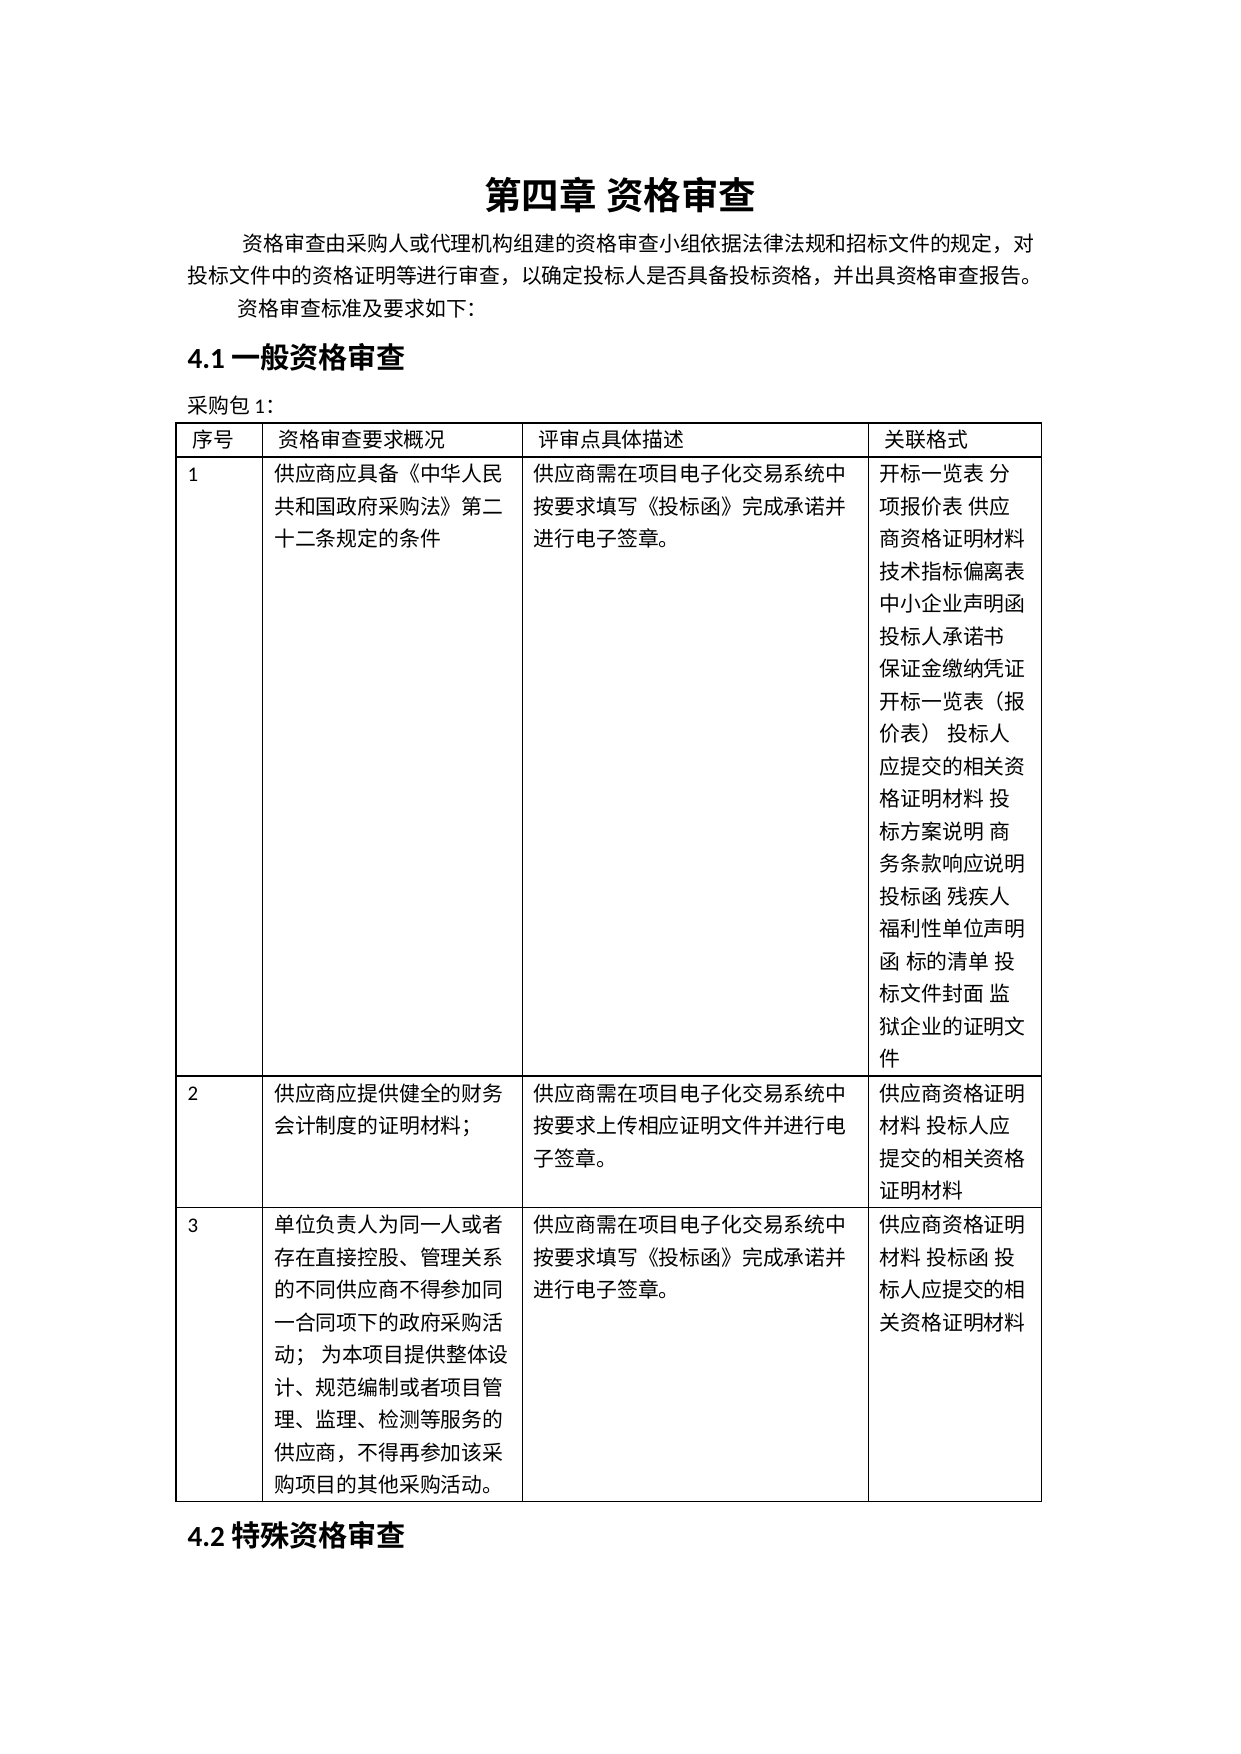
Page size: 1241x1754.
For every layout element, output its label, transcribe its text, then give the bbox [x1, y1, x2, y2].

table_cell 供应商应提供健全的财务会计制度的证明材料； [263, 1077, 522, 1207]
table_cell 开标一览表 分项报价表 供应商资格证明材料 技术指标偏离表 中小企业声明函 投标人承诺书 保证金缴纳凭证 开标一览表（报价表） 投标人应提交的相关资格证明材料 投标方案说明 商务条款响应说明 投标函 残疾人福利性单位声明函 标的清单 投标文件封面 监狱企业的证明文件 [869, 458, 1041, 1075]
table_cell 供应商需在项目电子化交易系统中按要求填写《投标函》完成承诺并进行电子签章。 [523, 458, 868, 1075]
text 4.1一般资格审查 [187, 324, 1053, 389]
table_cell 供应商需在项目电子化交易系统中按要求上传相应证明文件并进行电子签章。 [523, 1077, 868, 1207]
table_header 资格审查要求概况 [263, 424, 522, 456]
text 采购包1： [187, 389, 1053, 422]
table_cell 供应商需在项目电子化交易系统中按要求填写《投标函》完成承诺并进行电子签章。 [523, 1208, 868, 1501]
table_cell 供应商资格证明材料 投标人应提交的相关资格证明材料 [869, 1077, 1041, 1207]
table_cell 单位负责人为同一人或者存在直接控股、管理关系的不同供应商不得参加同一合同项下的政府采购活动； 为本项目提供整体设计、规范编制或者项目管理、监理、检测等服务的供应商，不得再参加该采购项目的其他采购活动。 [263, 1208, 522, 1501]
table_header 评审点具体描述 [523, 424, 868, 456]
table_cell 1 [177, 458, 262, 1075]
table_cell 供应商资格证明材料 投标函 投标人应提交的相关资格证明材料 [869, 1208, 1041, 1501]
text 资格审查标准及要求如下： [187, 292, 1053, 324]
table_header 关联格式 [869, 424, 1041, 456]
text 资格审查由采购人或代理机构组建的资格审查小组依据法律法规和招标文件的规定，对投标文件中的资格证明等进行审查，以确定投标人是否具备投标资格，并出具资格审查报告。 [187, 227, 1053, 292]
text 第四章 资格审查 [187, 162, 1053, 227]
table_cell 2 [177, 1077, 262, 1207]
table_header 序号 [177, 424, 262, 456]
text 4.2特殊资格审查 [187, 1502, 1053, 1567]
table_cell 3 [177, 1208, 262, 1501]
table_cell 供应商应具备《中华人民共和国政府采购法》第二十二条规定的条件 [263, 458, 522, 1075]
